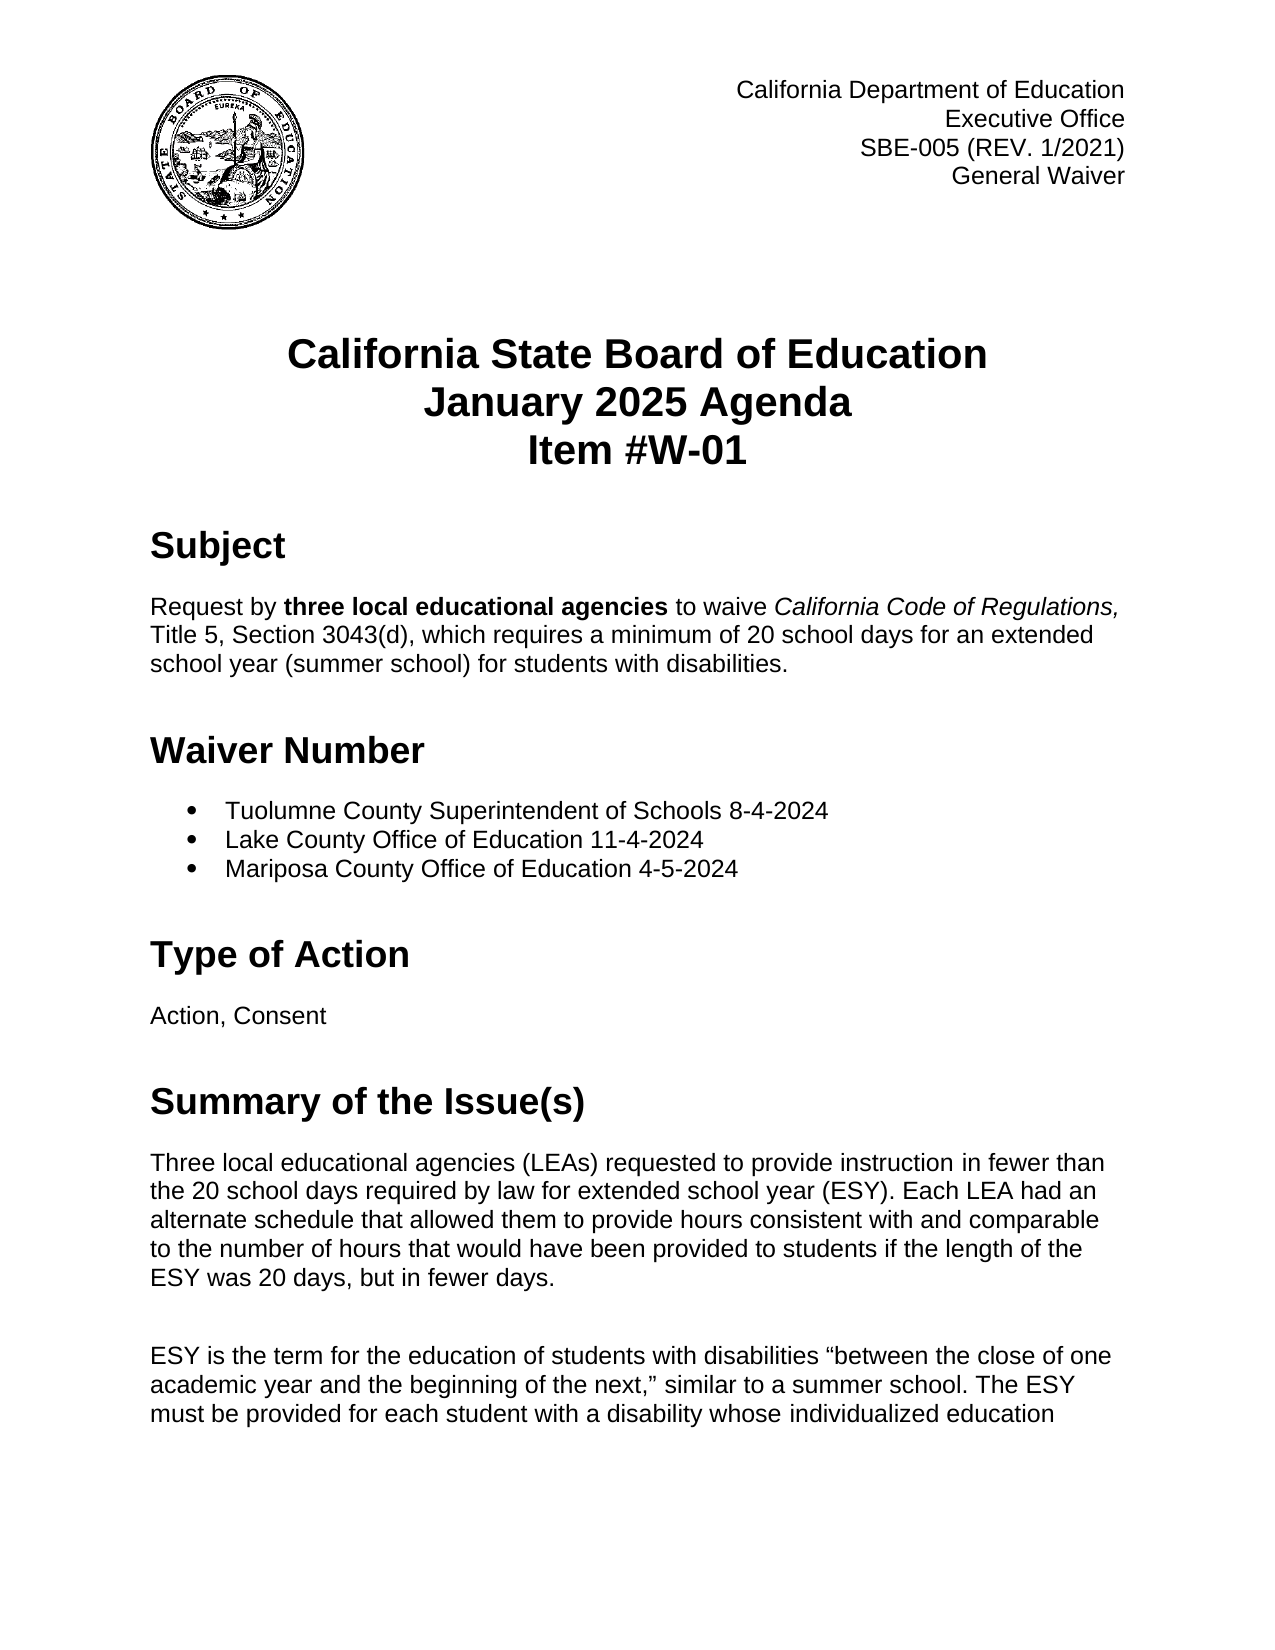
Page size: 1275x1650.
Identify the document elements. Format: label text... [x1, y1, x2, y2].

picture [150, 75, 305, 230]
list Tuolumne County Superintendent of Schools 8-4-2024 [187, 796, 1125, 825]
text General Waiver [675, 161, 1125, 190]
subtitle Summary of the Issue(s) [150, 1079, 1125, 1122]
subtitle Subject [150, 523, 1125, 567]
text SBE-005 (REV. 1/2021) [675, 132, 1125, 161]
subtitle Type of Action [150, 932, 1125, 976]
list Lake County Office of Education 11-4-2024 [187, 825, 1125, 854]
text Executive Office [675, 104, 1125, 132]
list Mariposa County Office of Education 4-5-2024 [187, 854, 1125, 882]
subtitle California State Board of Education January 2025 Agenda Item #W-01 [150, 330, 1125, 473]
text California Department of Education [675, 75, 1125, 104]
text Three local educational agencies (LEAs) requested to provide instruction in fewer than the 20 school days required by law for extended school year (ESY). Each LEA had an alternate schedule that allowed them to provide hours consistent with and comparable to the number of hours that would have been provided to students if the length of the ESY was 20 days, but in fewer days. [150, 1147, 1125, 1291]
text Action, Consent [150, 1001, 1125, 1029]
text ESY is the term for the education of students with disabilities “between the close of one academic year and the beginning of the next,” similar to a summer school. The ESY must be provided for each student with a disability whose individualized education [150, 1341, 1125, 1427]
text Request by three local educational agencies to waive California Code of Regulations, Title 5, Section 3043(d), which requires a minimum of 20 school days for an extended school year (summer school) for students with disabilities. [150, 592, 1125, 678]
subtitle Waiver Number [150, 728, 1125, 771]
